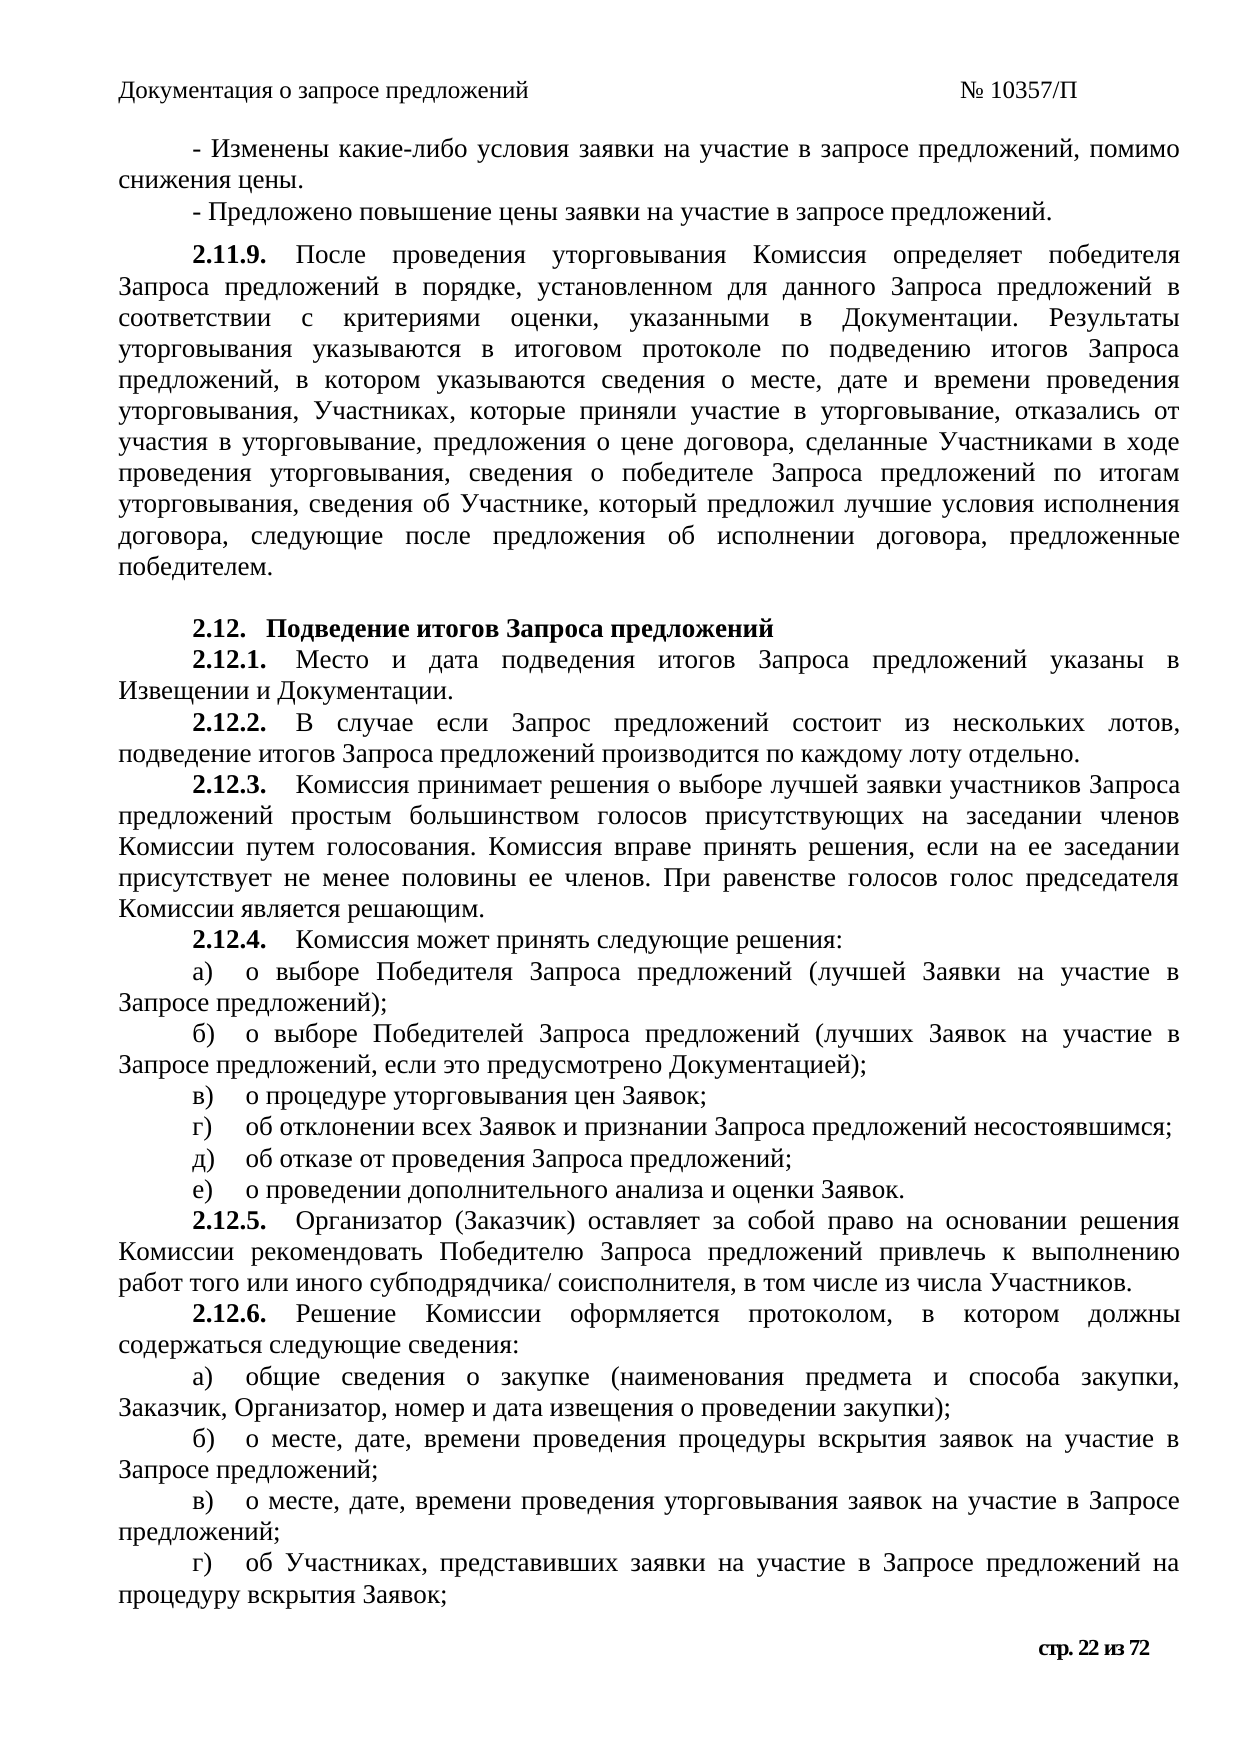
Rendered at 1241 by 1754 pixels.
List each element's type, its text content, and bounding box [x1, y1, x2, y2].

list о процедуре уторговывания цен Заявок; [118, 1079, 1181, 1111]
list общие сведения о закупке (наименования предмета и способа закупки, Заказчик, Организатор, номер и дата извещения о проведении закупки); [118, 1360, 1181, 1422]
list об отказе от проведения Запроса предложений; [118, 1142, 1181, 1173]
list Комиссия принимает решения о выборе лучшей заявки участников Запроса предложений простым большинством голосов присутствующих на заседании членов Комиссии путем голосования. Комиссия вправе принять решения, если на ее заседании присутствует не менее половины ее членов. При равенстве голосов голос председателя Комиссии является решающим. [118, 768, 1181, 924]
list - Изменены какие-либо условия заявки на участие в запросе предложений, помимо снижения цены. [118, 132, 1181, 195]
subtitle Подведение итогов Запроса предложений [118, 612, 1181, 643]
list о месте, дате, времени проведения процедуры вскрытия заявок на участие в Запросе предложений; [118, 1422, 1181, 1484]
list о выборе Победителей Запроса предложений (лучших Заявок на участие в Запросе предложений, если это предусмотрено Документацией); [118, 1017, 1181, 1079]
list В случае если Запрос предложений состоит из нескольких лотов, подведение итогов Запроса предложений производится по каждому лоту отдельно. [118, 706, 1181, 768]
list Организатор (Заказчик) оставляет за собой право на основании решения Комиссии рекомендовать Победителю Запроса предложений привлечь к выполнению работ того или иного субподрядчика/ соисполнителя, в том числе из числа Участников. [118, 1204, 1181, 1297]
list об Участниках, представивших заявки на участие в Запросе предложений на процедуру вскрытия Заявок; [118, 1547, 1181, 1609]
list о выборе Победителя Запроса предложений (лучшей Заявки на участие в Запросе предложений); [118, 955, 1181, 1017]
list - Предложено повышение цены заявки на участие в запросе предложений. [118, 195, 1181, 226]
list Комиссия может принять следующие решения: [118, 924, 1181, 955]
list Решение Комиссии оформляется протоколом, в котором должны содержаться следующие сведения: [118, 1297, 1181, 1360]
list о проведении дополнительного анализа и оценки Заявок. [118, 1173, 1181, 1204]
list После проведения уторговывания Комиссия определяет победителя Запроса предложений в порядке, установленном для данного Запроса предложений в соответствии с критериями оценки, указанными в Документации. Результаты уторговывания указываются в итоговом протоколе по подведению итогов Запроса предложений, в котором указываются сведения о месте, дате и времени проведения уторговывания, Участниках, которые приняли участие в уторговывание, отказались от участия в уторговывание, предложения о цене договора, сделанные Участниками в ходе проведения уторговывания, сведения о победителе Запроса предложений по итогам уторговывания, сведения об Участнике, который предложил лучшие условия исполнения договора, следующие после предложения об исполнении договора, предложенные победителем. [118, 238, 1181, 581]
list о месте, дате, времени проведения уторговывания заявок на участие в Запросе предложений; [118, 1484, 1181, 1547]
list Место и дата подведения итогов Запроса предложений указаны в Извещении и Документации. [118, 643, 1181, 706]
list об отклонении всех Заявок и признании Запроса предложений несостоявшимся; [118, 1111, 1181, 1142]
